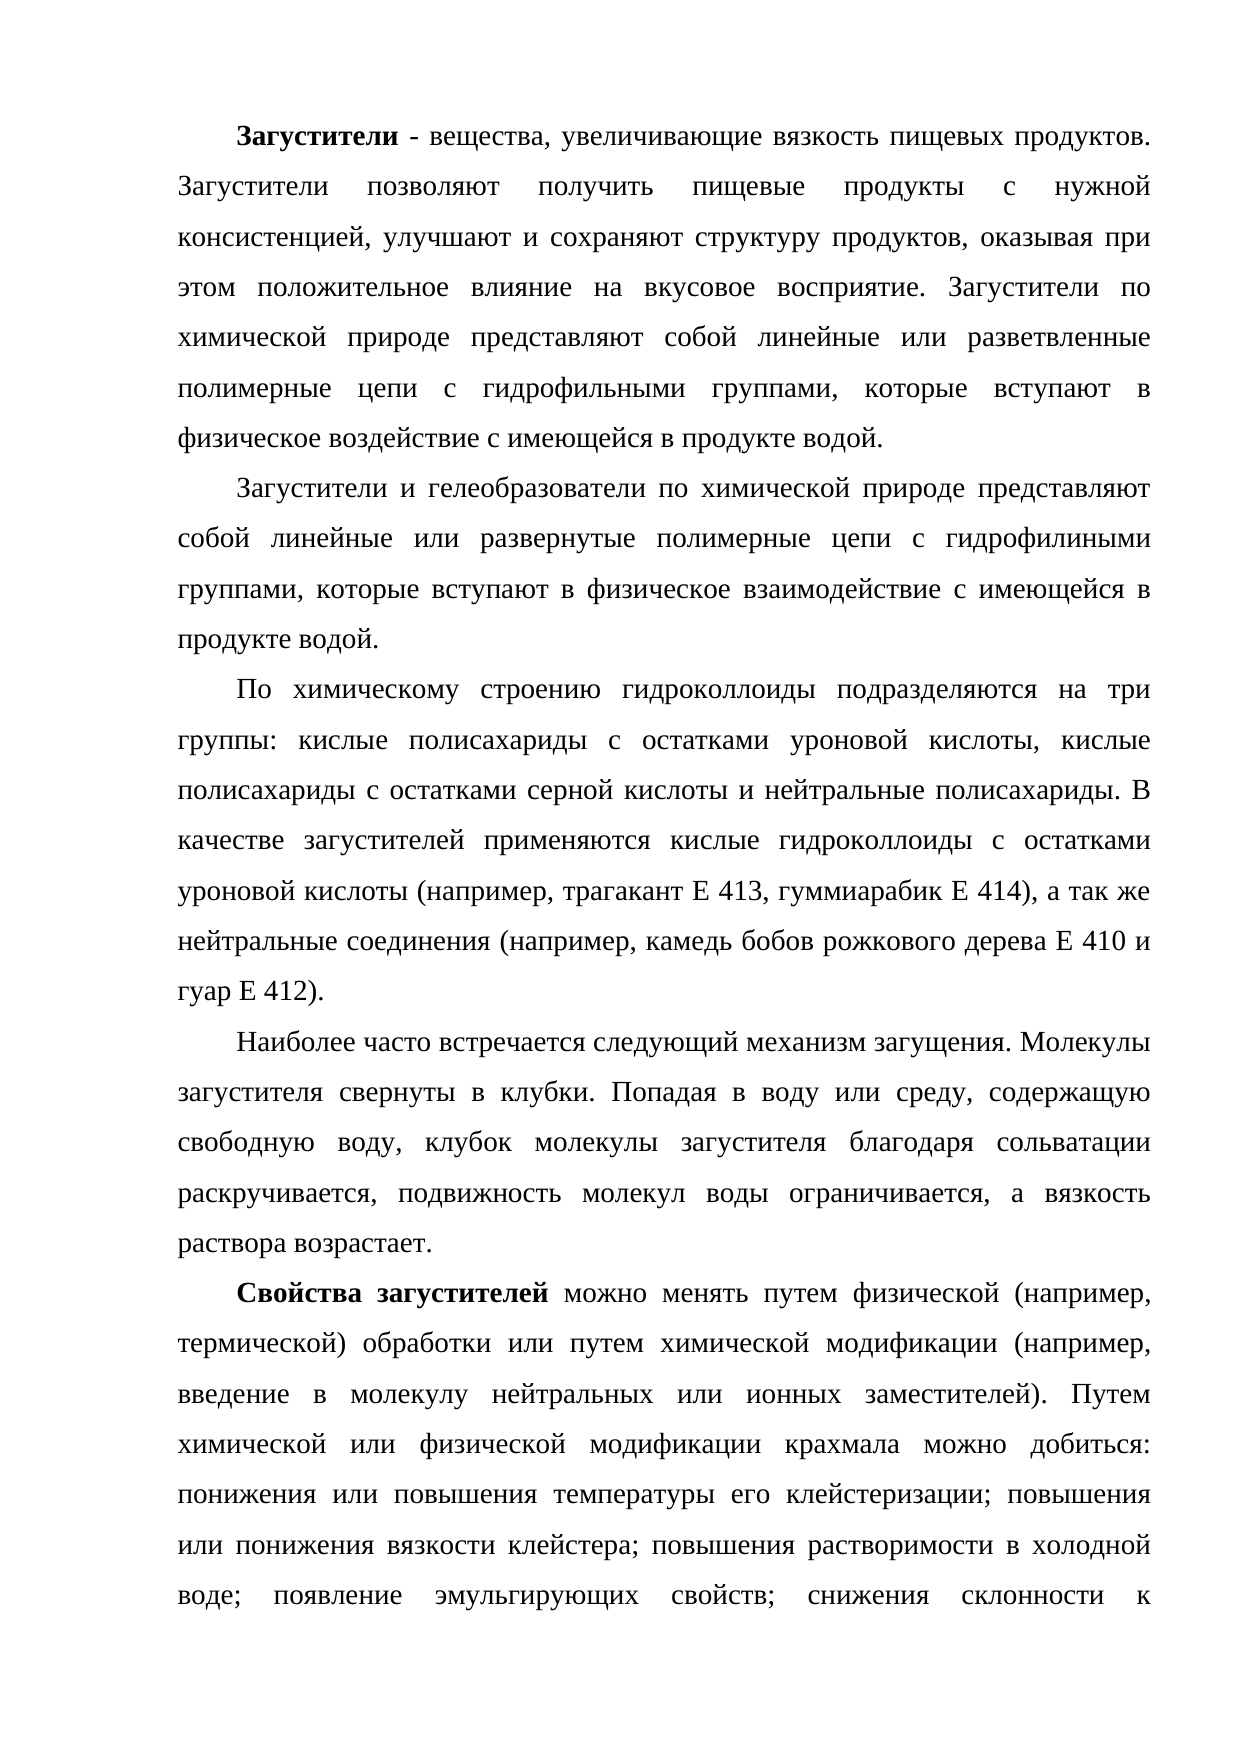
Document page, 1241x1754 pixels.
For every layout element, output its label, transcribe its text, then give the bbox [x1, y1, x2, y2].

text Загустители и гелеобразователи по химической природе представляют собой линейные или развернутые полимерные цепи с гидрофилиными группами, которые вступают в физическое взаимодействие с имеющейся в продукте водой. [177, 470, 1152, 655]
text По химическому строению гидроколлоиды подразделяются на три группы: кислые полисахариды с остатками уроновой кислоты, кислые полисахариды с остатками серной кислоты и нейтральные полисахариды. В качестве загустителей применяются кислые гидроколлоиды с остатками уроновой кислоты (например, трагакант Е 413, гуммиарабик Е 414), а так же нейтральные соединения (например, камедь бобов рожкового дерева Е 410 и гуар Е 412). [177, 672, 1152, 1007]
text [177, 1275, 1152, 1611]
text Наиболее часто встречается следующий механизм загущения. Молекулы загустителя свернуты в клубки. Попадая в воду или среду, содержащую свободную воду, клубок молекулы загустителя благодаря сольватации раскручивается, подвижность молекул воды ограничивается, а вязкость раствора возрастает. [177, 1024, 1152, 1258]
text Загустители - вещества, увеличивающие вязкость пищевых продуктов. Загустители позволяют получить пищевые продукты с нужной консистенцией, улучшают и сохраняют структуру продуктов, оказывая при этом положительное влияние на вкусовое восприятие. Загустители по химической природе представляют собой линейные или разветвленные полимерные цепи с гидрофильными группами, которые вступают в физическое воздействие с имеющейся в продукте водой. [177, 118, 1152, 453]
